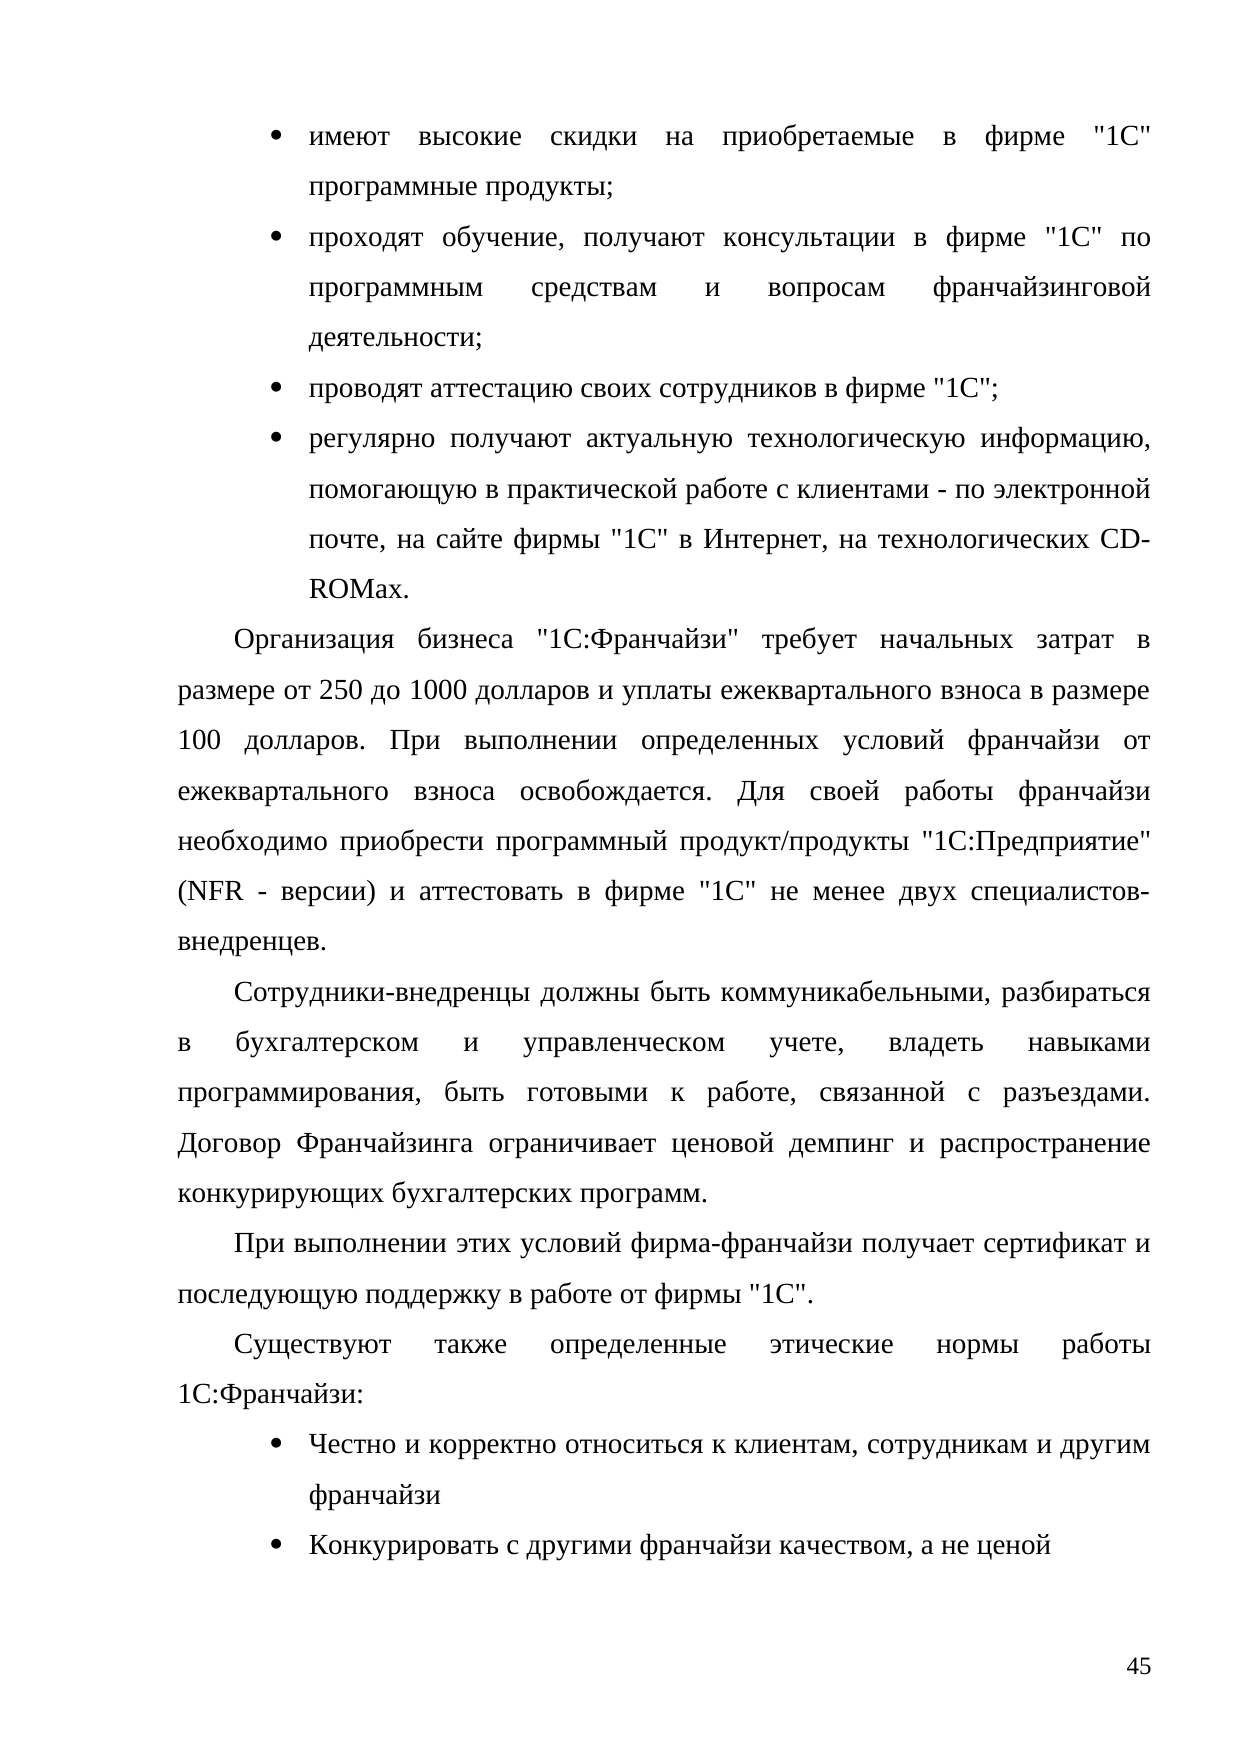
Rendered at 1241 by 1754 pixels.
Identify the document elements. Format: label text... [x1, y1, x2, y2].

list проводят аттестацию своих сотрудников в фирме "1С"; [271, 370, 1152, 403]
list Конкурировать с другими франчайзи качеством, а не ценой [271, 1527, 1152, 1561]
text Организация бизнеса "1С:Франчайзи" требует начальных затрат в размере от 250 до 1000 долларов и уплаты ежеквартального взноса в размере 100 долларов. При выполнении определенных условий франчайзи от ежеквартального взноса освобождается. Для своей работы франчайзи необходимо приобрести программный продукт/продукты "1С:Предприятие" (NFR - версии) и аттестовать в фирме "1С" не менее двух специалистов-внедренцев. [177, 622, 1152, 957]
list Честно и корректно относиться к клиентам, сотрудникам и другим франчайзи [271, 1427, 1152, 1511]
text Существуют также определенные этические нормы работы 1С:Франчайзи: [177, 1326, 1152, 1410]
text При выполнении этих условий фирма-франчайзи получает сертификат и последующую поддержку в работе от фирмы "1С". [177, 1225, 1152, 1309]
list проходят обучение, получают консультации в фирме "1С" по программным средствам и вопросам франчайзинговой деятельности; [271, 219, 1152, 353]
list регулярно получают актуальную технологическую информацию, помогающую в практической работе с клиентами - по электронной почте, на сайте фирмы "1С" в Интернет, на технологических CD-ROMах. [271, 420, 1152, 605]
text Сотрудники-внедренцы должны быть коммуникабельными, разбираться в бухгалтерском и управленческом учете, владеть навыками программирования, быть готовыми к работе, связанной с разъездами. Договор Франчайзинга ограничивает ценовой демпинг и распространение конкурирующих бухгалтерских программ. [177, 974, 1152, 1209]
list имеют высокие скидки на приобретаемые в фирме "1С" программные продукты; [271, 118, 1152, 202]
